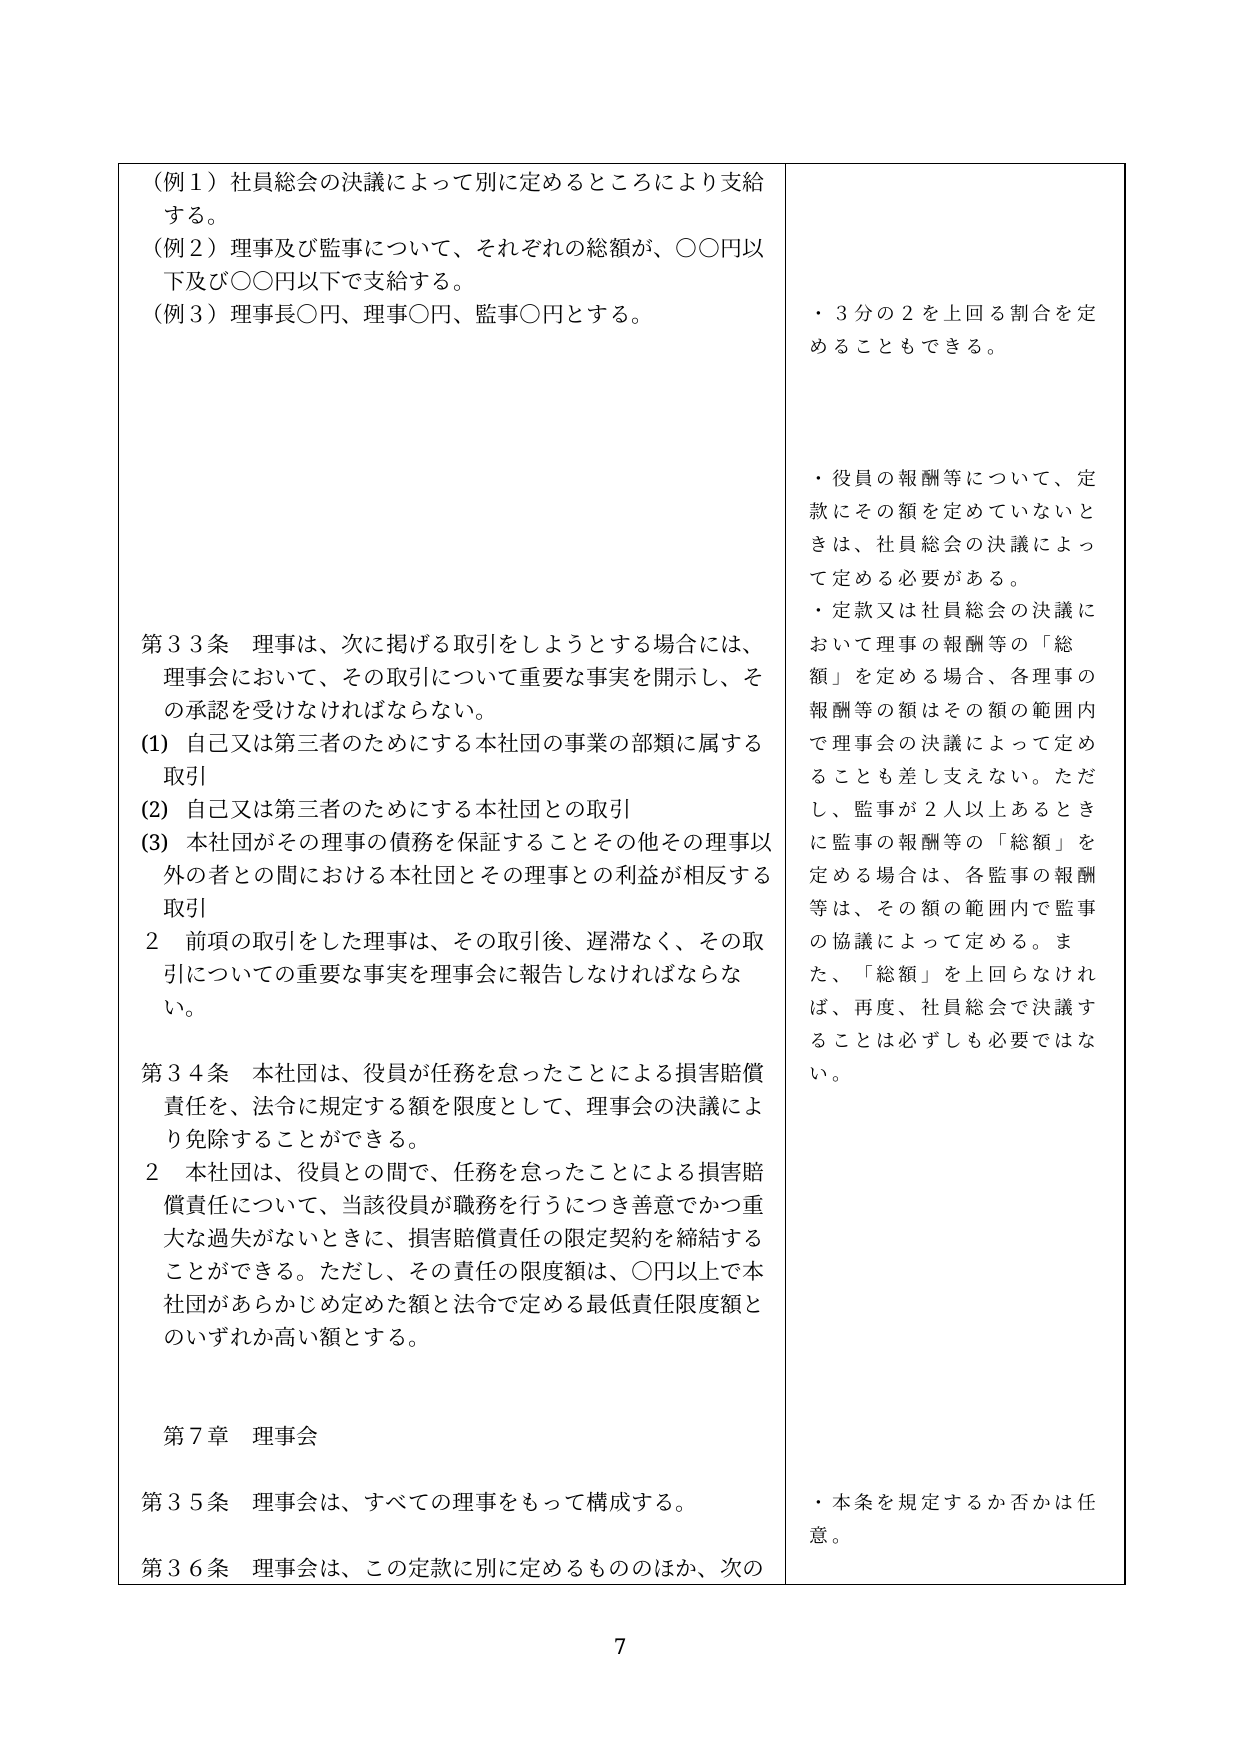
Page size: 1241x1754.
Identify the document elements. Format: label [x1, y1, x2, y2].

table_cell [119, 164, 785, 1584]
table_cell [786, 164, 1124, 1584]
